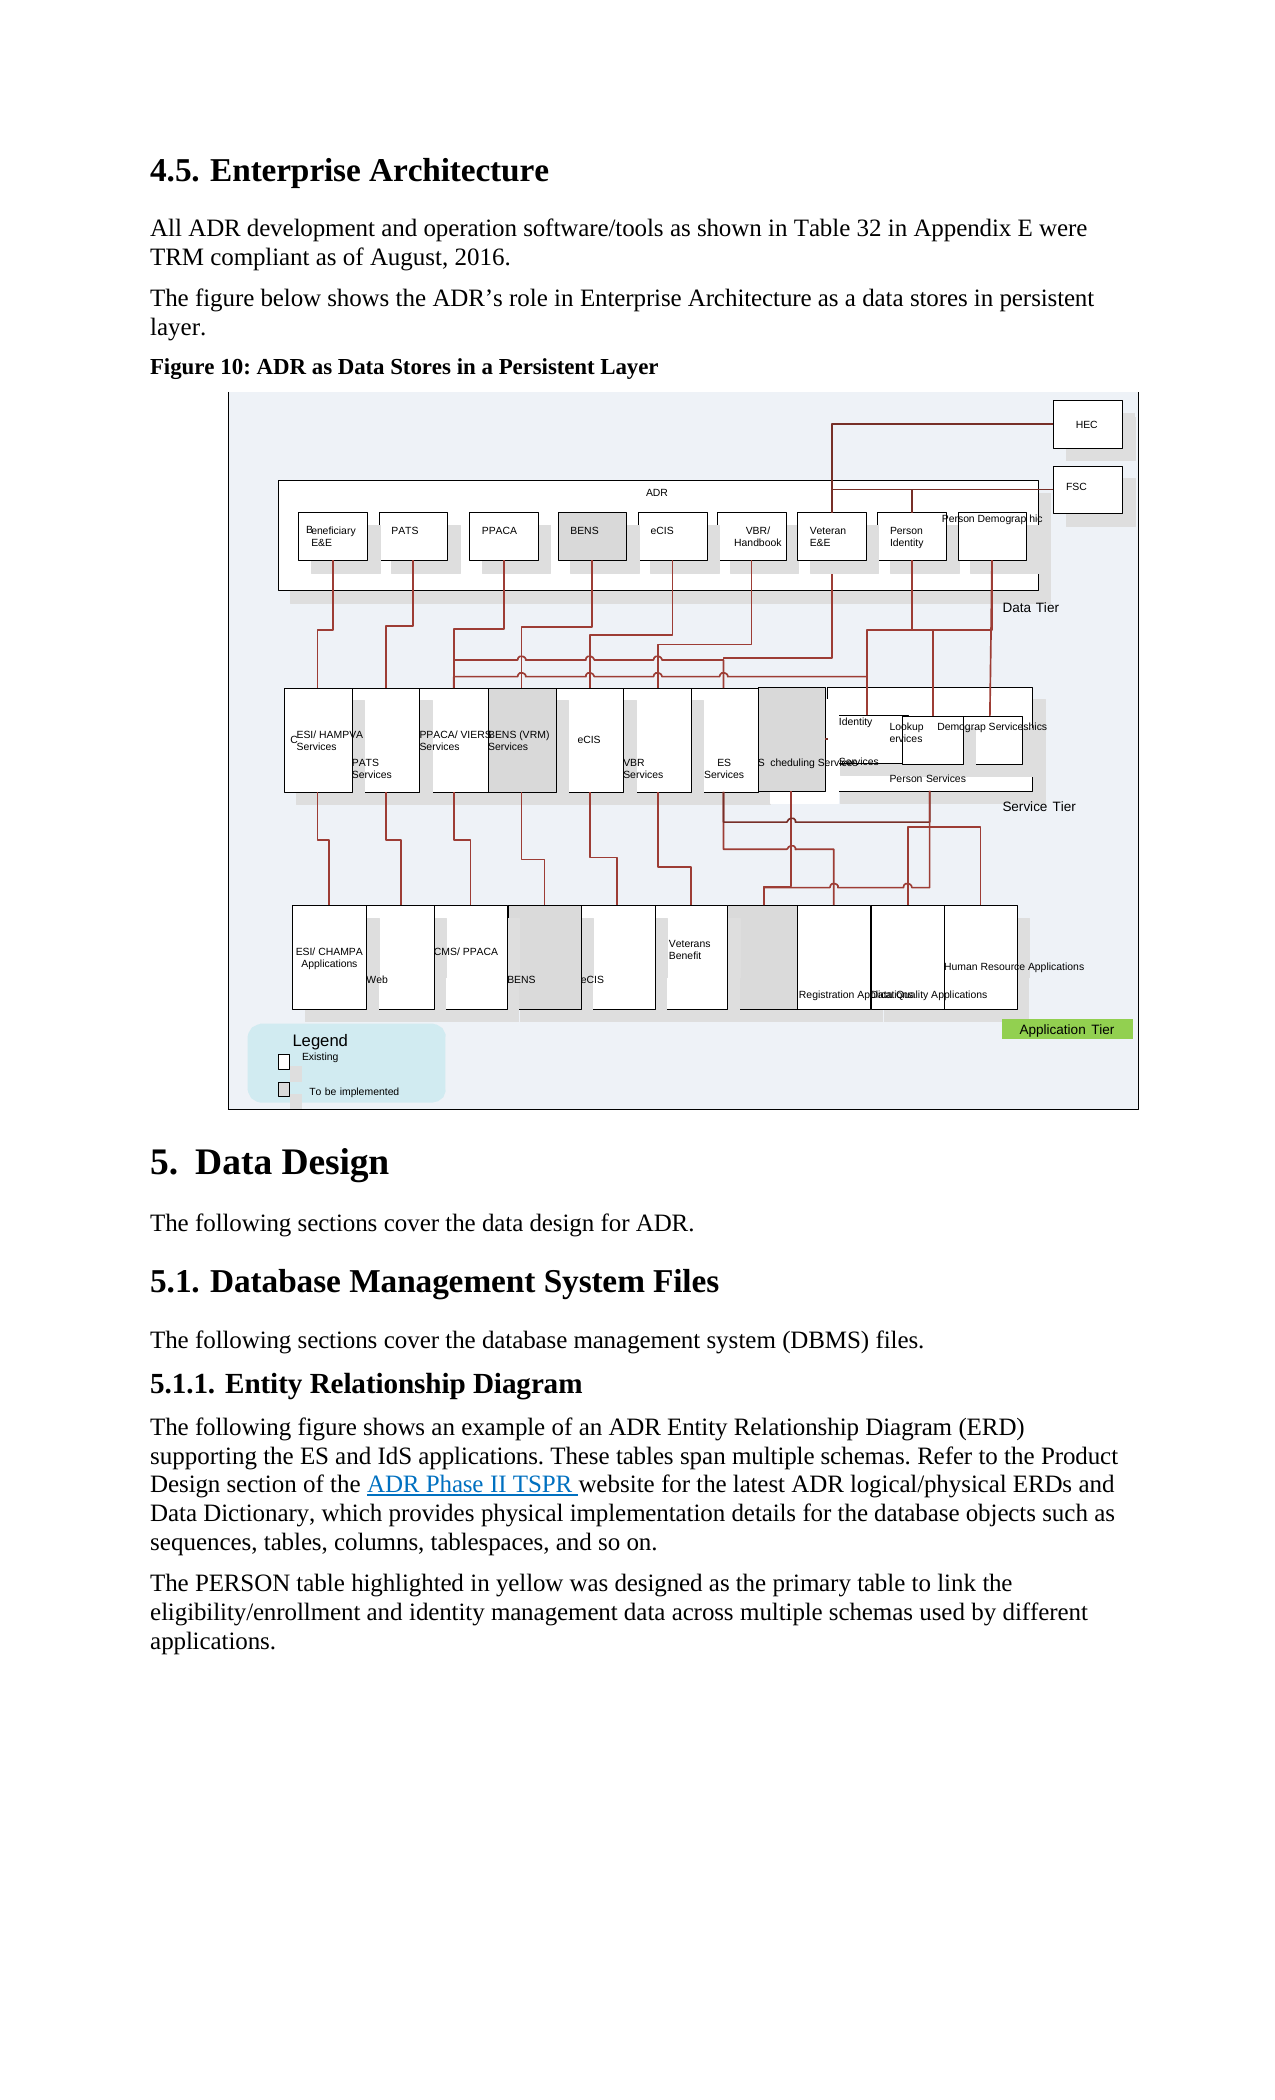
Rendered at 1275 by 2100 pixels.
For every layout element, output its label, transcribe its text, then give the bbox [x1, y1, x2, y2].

text The following figure shows an example of an ADR Entity Relationship Diagram (ERD) supporting the ES and IdS applications. These tables span multiple schemas. Refer to the Product Design section of the ADR Phase II TSPR website for the latest ADR logical/physical ERDs and Data Dictionary, which provides physical implementation details for the database objects such as sequences, tables, columns, tablespaces, and so on. [150, 1412, 1124, 1556]
text Figure 10: ADR as Data Stores in a Persistent Layer [150, 353, 1137, 379]
text The figure below shows the ADR’s role in Enterprise Architecture as a data stores in persistent layer. [150, 283, 1112, 341]
text The following sections cover the data design for ADR. [150, 1208, 1137, 1236]
text The PERSON table highlighted in yellow was designed as the primary table to link the eligibility/enrollment and identity management data across multiple schemas used by different applications. [150, 1568, 1124, 1654]
subtitle Entity Relationship Diagram [150, 1366, 1137, 1400]
subtitle Data Design [150, 1140, 1137, 1183]
text The following sections cover the database management system (DBMS) files. [150, 1325, 1137, 1353]
subtitle Database Management System Files [150, 1262, 1137, 1300]
subtitle Enterprise Architecture [150, 150, 1137, 188]
text All ADR development and operation software/tools as shown in Table 32 in Appendix E were TRM compliant as of August, 2016. [150, 213, 1112, 271]
